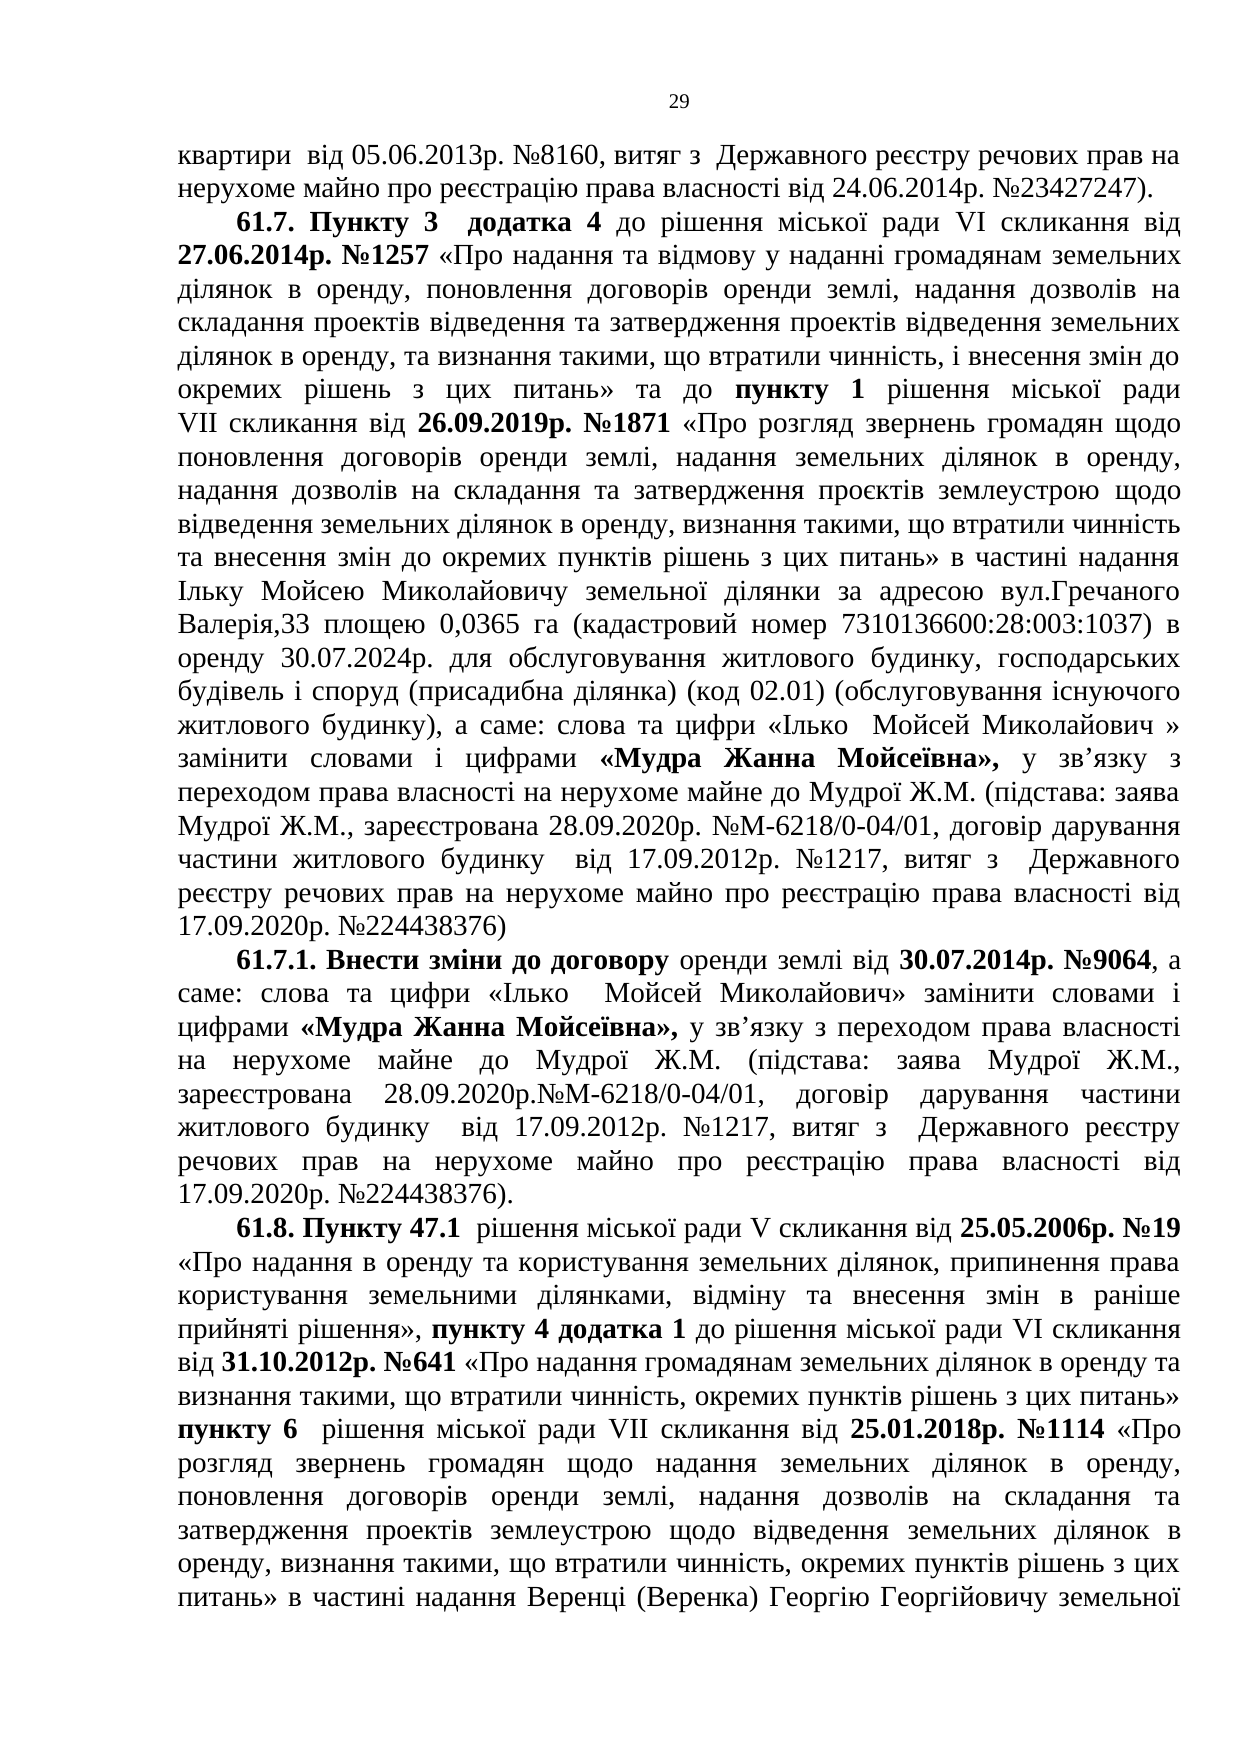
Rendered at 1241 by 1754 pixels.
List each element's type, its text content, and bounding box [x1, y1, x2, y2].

text 61.7.1. Внести зміни до договору оренди землі від 30.07.2014р. №9064, а саме: слова та цифри «Ілько Мойсей Миколайович» замінити словами і цифрами «Мудра Жанна Мойсеївна», у зв’язку з переходом права власності на нерухоме майне до Мудрої Ж.М. (підстава: заява Мудрої Ж.М., зареєстрована 28.09.2020р.№М-6218/0-04/01, договір дарування частини житлового будинку від 17.09.2012р. №1217, витяг з Державного реєстру речових прав на нерухоме майно про реєстрацію права власності від 17.09.2020р. №224438376). [177, 942, 1181, 1210]
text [177, 1210, 1181, 1613]
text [177, 137, 1181, 204]
text 61.7. Пункту 3 додатка 4 до рішення міської ради VI скликання від 27.06.2014р. №1257 «Про надання та відмову у наданні громадянам земельних ділянок в оренду, поновлення договорів оренди землі, надання дозволів на складання проектів відведення та затвердження проектів відведення земельних ділянок в оренду, та визнання такими, що втратили чинність, і внесення змін до окремих рішень з цих питань» та до пункту 1 рішення міської ради VIІ скликання від 26.09.2019р. №1871 «Про розгляд звернень громадян щодо поновлення договорів оренди землі, надання земельних ділянок в оренду, надання дозволів на складання та затвердження проєктів землеустрою щодо відведення земельних ділянок в оренду, визнання такими, що втратили чинність та внесення змін до окремих пунктів рішень з цих питань» в частині надання Ільку Мойсею Миколайовичу земельної ділянки за адресою вул.Гречаного Валерія,33 площею 0,0365 га (кадастровий номер 7310136600:28:003:1037) в оренду 30.07.2024р. для обслуговування житлового будинку, господарських будівель і споруд (присадибна ділянка) (код 02.01) (обслуговування існуючого житлового будинку), а саме: слова та цифри «Ілько Мойсей Миколайович » замінити словами і цифрами «Мудра Жанна Мойсеївна», у зв’язку з переходом права власності на нерухоме майне до Мудрої Ж.М. (підстава: заява Мудрої Ж.М., зареєстрована 28.09.2020р. №М-6218/0-04/01, договір дарування частини житлового будинку від 17.09.2012р. №1217, витяг з Державного реєстру речових прав на нерухоме майно про реєстрацію права власності від 17.09.2020р. №224438376) [177, 204, 1181, 942]
